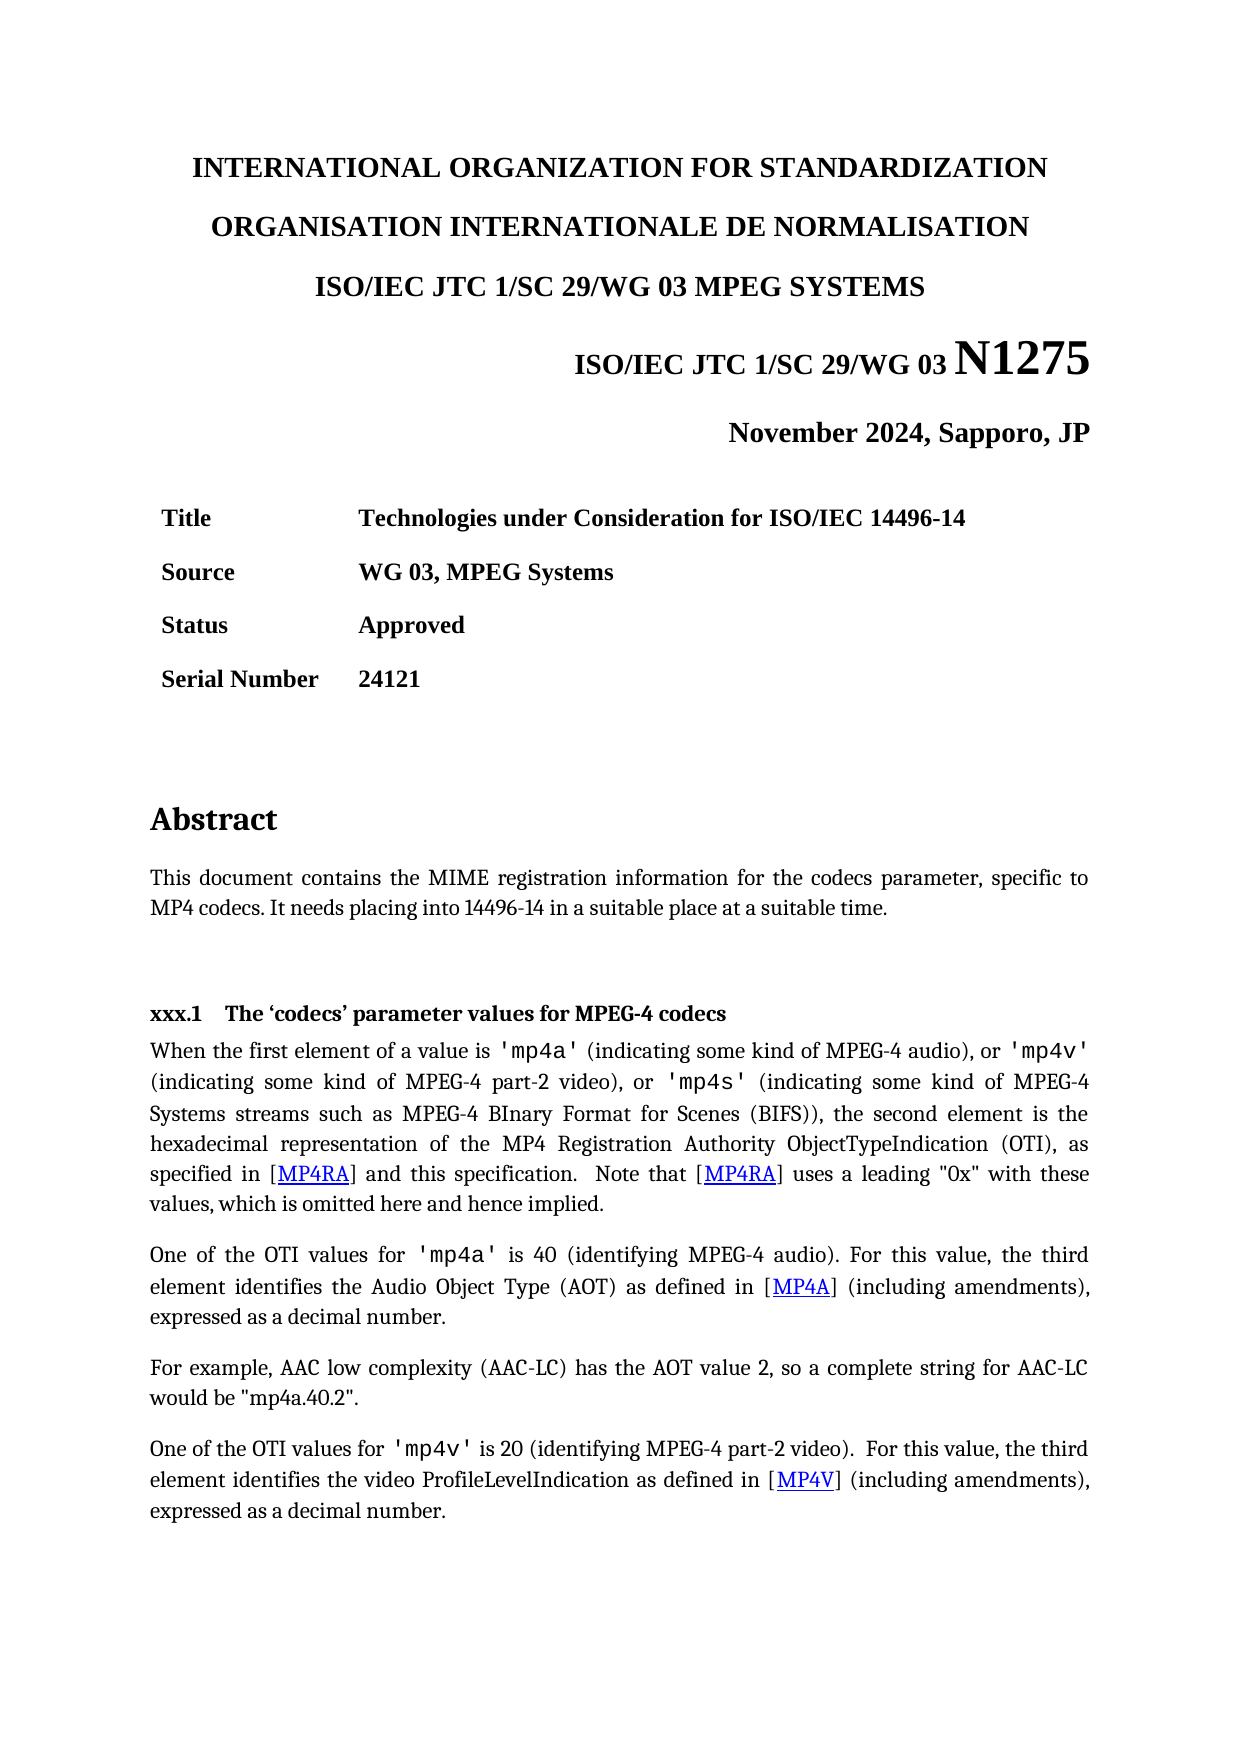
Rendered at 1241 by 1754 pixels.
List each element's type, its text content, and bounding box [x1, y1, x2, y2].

text For example, AAC low complexity (AAC-LC) has the AOT value 2, so a complete string for AAC-LC would be "mp4a.40.2". [150, 1355, 1090, 1411]
text When the first element of a value is 'mp4a' (indicating some kind of MPEG-4 audio), or 'mp4v' (indicating some kind of MPEG-4 part-2 video), or 'mp4s' (indicating some kind of MPEG-4 Systems streams such as MPEG-4 BInary Format for Scenes (BIFS)), the second element is the hexadecimal representation of the MP4 Registration Authority ObjectTypeIndication (OTI), as specified in [MP4RA] and this specification. Note that [MP4RA] uses a leading "0x" with these values, which is omitted here and hence implied. [150, 1038, 1090, 1217]
text ISO/IEC JTC 1/SC 29/WG 03 MPEG SYSTEMS [150, 269, 1090, 302]
text July 2024, Sapporo, JP [150, 415, 1090, 448]
table_header Technologies under Consideration for ISO/IEC 14496-14 [347, 504, 1209, 557]
text ISO/IEC JTC 1/SC 29/WG 03 N1275 [150, 328, 1090, 386]
table_cell Serial Number [150, 664, 347, 717]
text This document contains the MIME registration information for the codecs parameter, specific to MP4 codecs. It needs placing into 14496-14 in a suitable place at a suitable time. [150, 865, 1090, 921]
text Abstract [150, 800, 1090, 838]
table_header Title [150, 504, 347, 557]
text One of the OTI values for 'mp4a' is 40 (identifying MPEG-4 audio). For this value, the third element identifies the Audio Object Type (AOT) as defined in [MP4A] (including amendments), expressed as a decimal number. [150, 1242, 1090, 1330]
table_cell Approved [347, 610, 1209, 664]
table_cell Status [150, 610, 347, 664]
table_cell WG 03, MPEG Systems [347, 557, 1209, 610]
table_cell 24121 [347, 664, 1209, 717]
text ORGANISATION INTERNATIONALE DE NORMALISATION [150, 209, 1090, 243]
table_cell Source [150, 557, 347, 610]
subtitle xxx.1 The ‘codecs’ parameter values for MPEG-4 codecs [150, 1001, 1090, 1028]
text One of the OTI values for 'mp4v' is 20 (identifying MPEG-4 part-2 video). For this value, the third element identifies the video ProfileLevelIndication as defined in [MP4V] (including amendments), expressed as a decimal number. [150, 1436, 1090, 1524]
text INTERNATIONAL ORGANIZATION FOR STANDARDIZATION [150, 150, 1090, 183]
